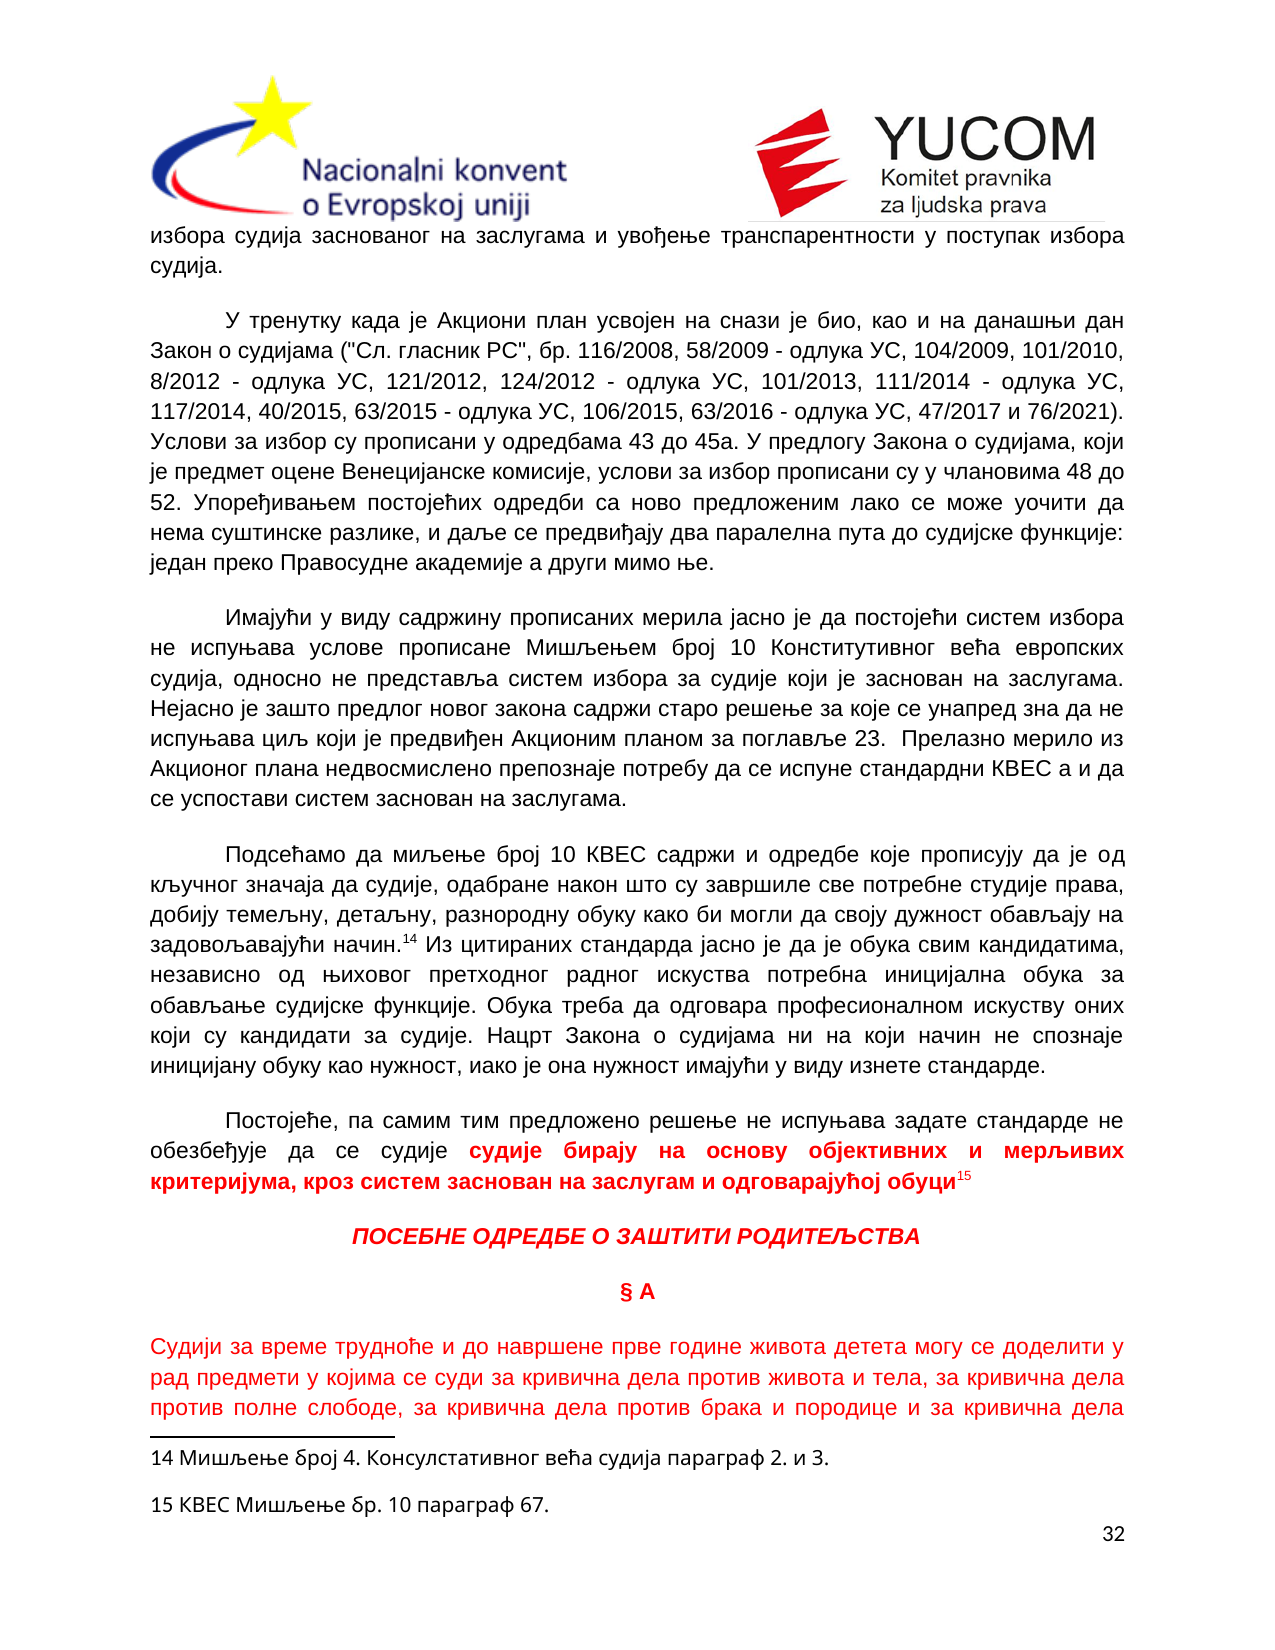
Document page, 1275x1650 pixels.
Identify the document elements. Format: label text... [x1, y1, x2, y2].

text ПОСЕБНЕ ОДРЕДБЕ О ЗАШТИТИ РОДИТЕЉСТВА [150, 1223, 1125, 1249]
picture [747, 106, 1106, 222]
text Имајући у виду садржину прописаних мерила јасно је да постојећи систем избора не испуњава услове прописане Мишљењем број 10 Конститутивног већа европских судија, односно не представља систем избора за судије који је заснован на заслугама. Нејасно је зашто предлог новог закона садржи старо решење за које се унапред зна да не испуњава циљ који је предвиђен Акционим планом за поглавље 23. Прелазно мерило из Акционог плана недвосмислено препознаје потребу да се испуне стандардни КВЕС а и да се успостави систем заснован на заслугама. [150, 604, 1125, 812]
text У тренутку када је Акциони план усвојен на снази је био, као и на данашњи дан Закон о судијама ("Сл. гласник РС", бр. 116/2008, 58/2009 - одлука УС, 104/2009, 101/2010, 8/2012 - одлука УС, 121/2012, 124/2012 - одлука УС, 101/2013, 111/2014 - одлука УС, 117/2014, 40/2015, 63/2015 - одлука УС, 106/2015, 63/2016 - одлука УС, 47/2017 и 76/2021). Услови за избор су прописани у одредбама 43 до 45а. У предлогу Закона о судијама, који је предмет оцене Венецијанске комисије, услови за избор прописани су у члановима 48 до 52. Упоређивањем постојећих одредби са ново предложеним лако се може уочити да нема суштинске разлике, и даље се предвиђају два паралелна пута до судијске функције: један преко Правосудне академије а други мимо ње. [150, 307, 1125, 575]
text Подсећамо да миљење број 10 КВЕС садржи и одредбе које прописују да је од кључног значаја да судије, одабране након што су завршиле све потребне студије права, добију темељну, детаљну, разнородну обуку како би могли да своју дужност обављају на задовољавајући начин. Из цитираних стандарда јасно је да је обука свим кандидатима, независно од њиховог претходног радног искуства потребна иницијална обука за обављање судијске функције. Обука треба да одговара професионалном искуству оних који су кандидати за судије. Нацрт Закона о судијама ни на који начин не спознаје иницијану обуку као нужност, иако је она нужност имајући у виду изнете стандарде. [150, 841, 1125, 1078]
picture [150, 75, 568, 222]
text Постојеће, па самим тим предложено решење не испуњава задате стандарде не обезбеђује да се судије судије бирају на основу објективних и мерљивих критеријума, кроз систем заснован на заслугам и одговарајућој обуци [150, 1107, 1125, 1194]
text § А [150, 1278, 1125, 1304]
